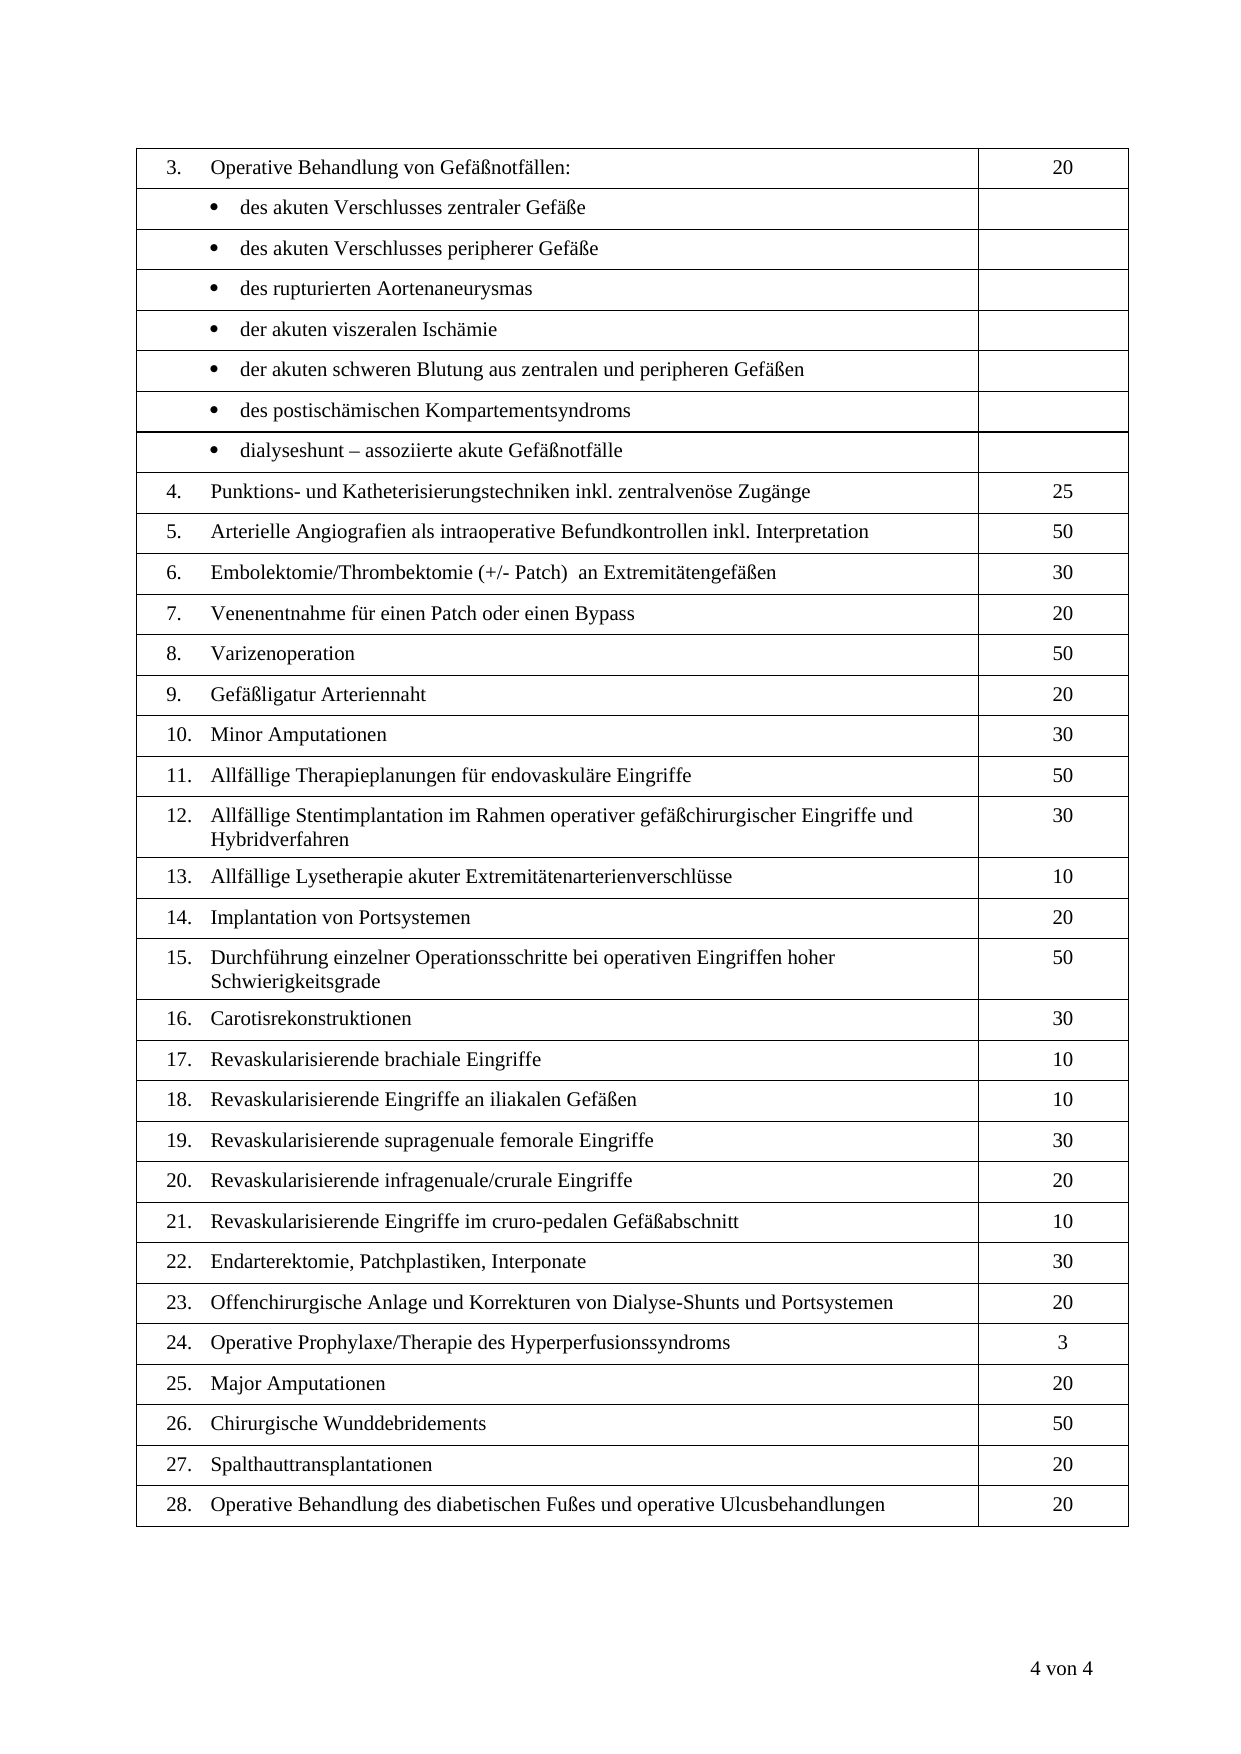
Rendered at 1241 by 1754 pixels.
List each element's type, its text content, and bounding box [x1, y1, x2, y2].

table_cell [979, 351, 1128, 391]
table_cell 50 [979, 1405, 1128, 1445]
table_cell 20 [979, 1486, 1128, 1526]
table_cell [979, 311, 1128, 350]
table_cell Endarterektomie, Patchplastiken, Interponate [137, 1243, 978, 1283]
table_cell 30 [979, 554, 1128, 593]
table_cell [979, 433, 1128, 472]
table_cell Allfällige Therapieplanungen für endovaskuläre Eingriffe [137, 757, 978, 796]
table_cell Operative Behandlung des diabetischen Fußes und operative Ulcusbehandlungen [137, 1486, 978, 1526]
table_cell 50 [979, 514, 1128, 553]
table_cell Spalthauttransplantationen [137, 1446, 978, 1485]
table_cell 20 [979, 1284, 1128, 1323]
table_cell [979, 230, 1128, 269]
table_cell dialyseshunt – assoziierte akute Gefäßnotfälle [137, 433, 978, 472]
table_cell Allfällige Lysetherapie akuter Extremitätenarterienverschlüsse [137, 858, 978, 898]
table_cell 3 [979, 1324, 1128, 1364]
table_cell 20 [979, 149, 1128, 188]
table_cell Punktions- und Katheterisierungstechniken inkl. zentralvenöse Zugänge [137, 473, 978, 512]
table_cell 30 [979, 716, 1128, 756]
table_cell 10 [979, 1203, 1128, 1242]
table_cell Revaskularisierende infragenuale/crurale Eingriffe [137, 1162, 978, 1202]
table_cell 50 [979, 635, 1128, 674]
table_cell Major Amputationen [137, 1365, 978, 1404]
table_cell Chirurgische Wunddebridements [137, 1405, 978, 1445]
table_cell [979, 189, 1128, 229]
table_cell 10 [979, 1081, 1128, 1121]
table_cell Offenchirurgische Anlage und Korrekturen von Dialyse-Shunts und Portsystemen [137, 1284, 978, 1323]
table_cell des akuten Verschlusses zentraler Gefäße [137, 189, 978, 229]
table_cell [979, 392, 1128, 431]
table_cell Allfällige Stentimplantation im Rahmen operativer gefäßchirurgischer Eingriffe und Hybridverfahren [137, 797, 978, 857]
table_cell 50 [979, 757, 1128, 796]
table_cell 20 [979, 899, 1128, 938]
table_cell der akuten schweren Blutung aus zentralen und peripheren Gefäßen [137, 351, 978, 391]
table_cell Operative Prophylaxe/Therapie des Hyperperfusionssyndroms [137, 1324, 978, 1364]
table_cell Revaskularisierende brachiale Eingriffe [137, 1041, 978, 1080]
table_cell Operative Behandlung von Gefäßnotfällen: [137, 149, 978, 188]
table_cell Venenentnahme für einen Patch oder einen Bypass [137, 595, 978, 634]
table_cell Varizenoperation [137, 635, 978, 674]
table_cell Revaskularisierende supragenuale femorale Eingriffe [137, 1122, 978, 1161]
table_cell Embolektomie/Thrombektomie (+/- Patch) an Extremitätengefäßen [137, 554, 978, 593]
table_cell Minor Amputationen [137, 716, 978, 756]
table_cell 20 [979, 1162, 1128, 1202]
table_cell Revaskularisierende Eingriffe im cruro-pedalen Gefäßabschnitt [137, 1203, 978, 1242]
table_cell Gefäßligatur Arteriennaht [137, 676, 978, 715]
table_cell 30 [979, 1122, 1128, 1161]
table_cell 20 [979, 595, 1128, 634]
table_cell 50 [979, 939, 1128, 999]
table_cell 10 [979, 858, 1128, 898]
table_cell 10 [979, 1041, 1128, 1080]
table_cell Revaskularisierende Eingriffe an iliakalen Gefäßen [137, 1081, 978, 1121]
table_cell 20 [979, 676, 1128, 715]
table_cell [979, 270, 1128, 310]
table_cell Implantation von Portsystemen [137, 899, 978, 938]
table_cell Carotisrekonstruktionen [137, 1000, 978, 1040]
table_cell der akuten viszeralen Ischämie [137, 311, 978, 350]
table_cell 25 [979, 473, 1128, 512]
table_cell 20 [979, 1365, 1128, 1404]
table_cell des rupturierten Aortenaneurysmas [137, 270, 978, 310]
table_cell 20 [979, 1446, 1128, 1485]
table_cell 30 [979, 1000, 1128, 1040]
table_cell des postischämischen Kompartementsyndroms [137, 392, 978, 431]
table_cell Durchführung einzelner Operationsschritte bei operativen Eingriffen hoher Schwierigkeitsgrade [137, 939, 978, 999]
table_cell 30 [979, 1243, 1128, 1283]
table_cell 30 [979, 797, 1128, 857]
table_cell Arterielle Angiografien als intraoperative Befundkontrollen inkl. Interpretation [137, 514, 978, 553]
table_cell des akuten Verschlusses peripherer Gefäße [137, 230, 978, 269]
